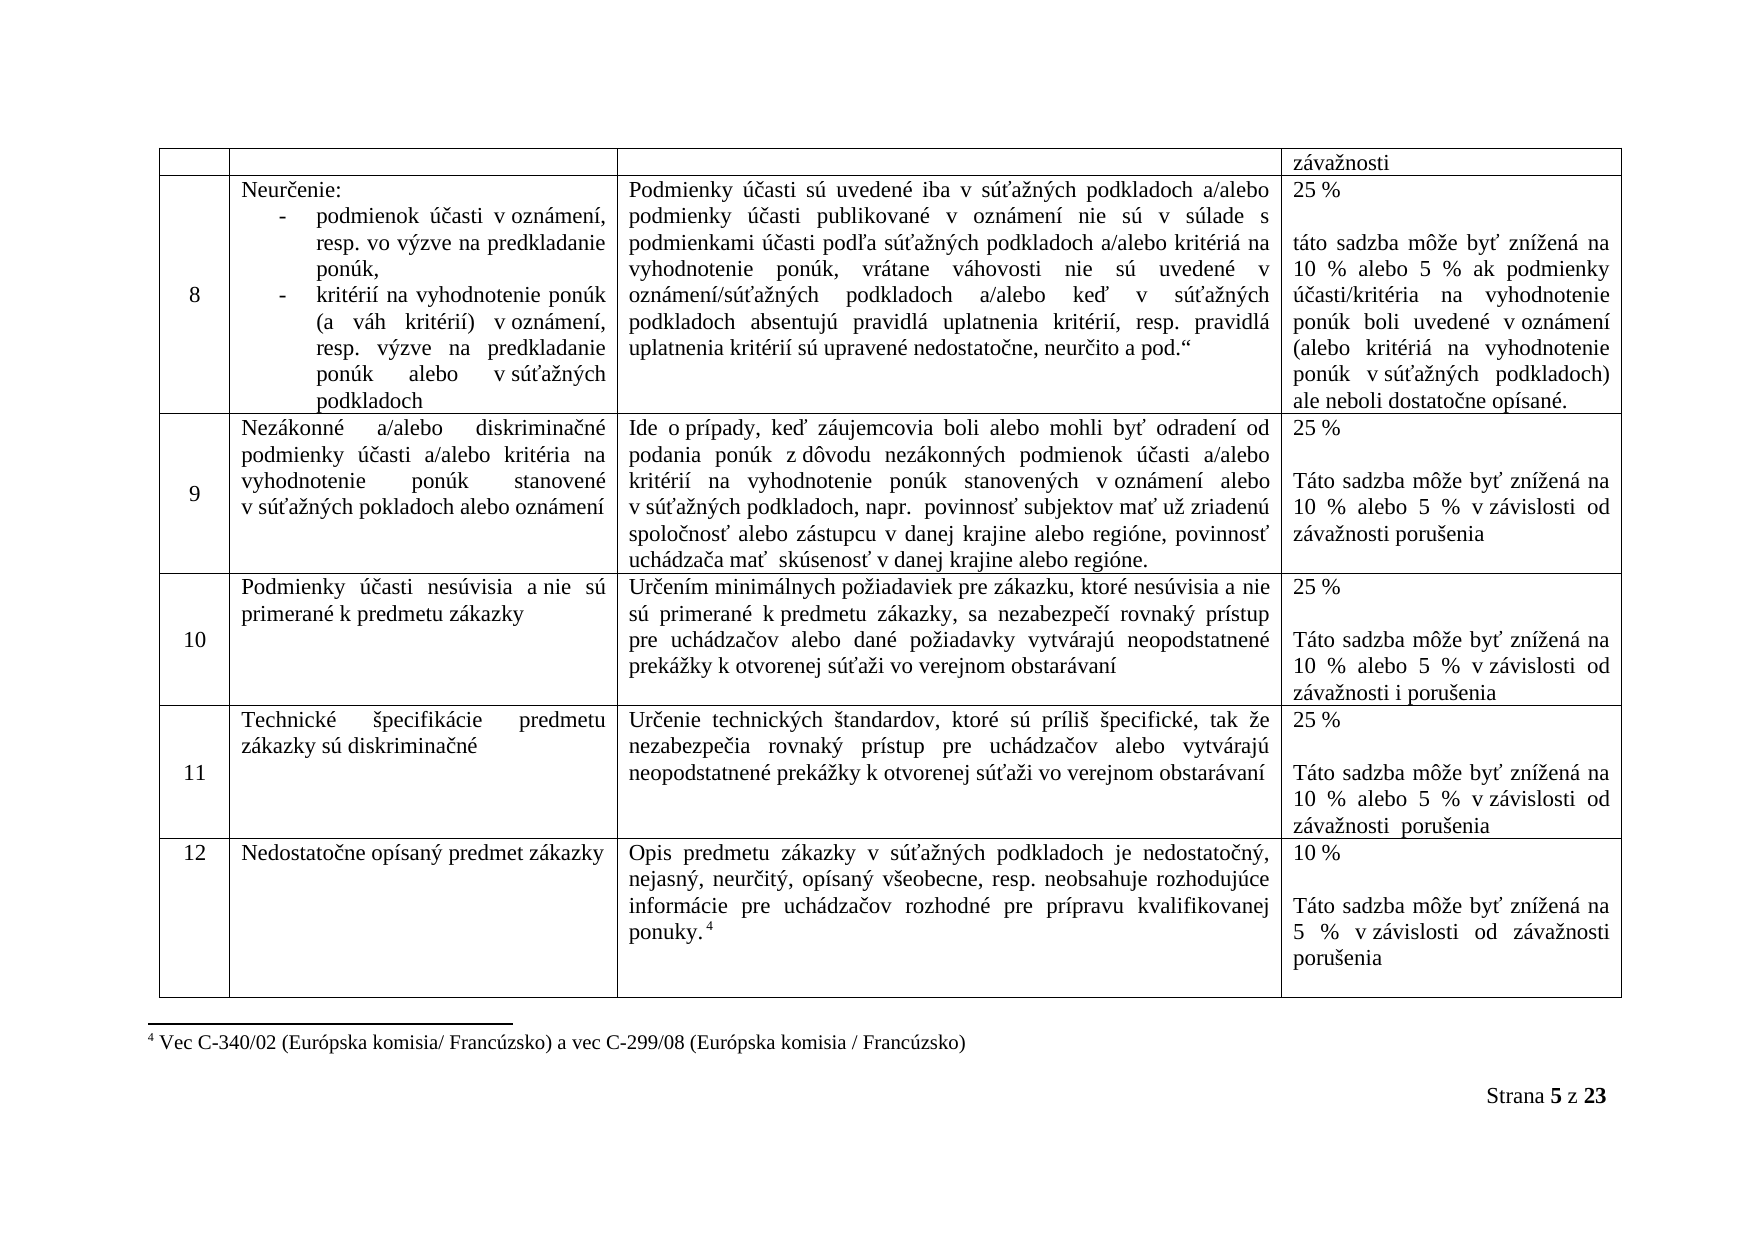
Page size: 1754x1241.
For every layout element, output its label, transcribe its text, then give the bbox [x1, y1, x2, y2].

table_cell Technické špecifikácie predmetu zákazky sú diskriminačné [230, 706, 617, 838]
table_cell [618, 149, 1281, 175]
table_cell 9 [160, 414, 229, 572]
table_cell 25 % Táto sadzba môže byť znížená na 10 % alebo 5 % v závislosti od závažnosti i porušenia [1282, 574, 1621, 705]
table_cell 25 % Táto sadzba môže byť znížená na 10 % alebo 5 % v závislosti od závažnosti porušenia [1282, 706, 1621, 838]
table_cell Určením minimálnych požiadaviek pre zákazku, ktoré nesúvisia a nie sú primerané k predmetu zákazky, sa nezabezpečí rovnaký prístup pre uchádzačov alebo dané požiadavky vytvárajú neopodstatnené prekážky k otvorenej súťaži vo verejnom obstarávaní [618, 574, 1281, 705]
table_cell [1282, 149, 1621, 175]
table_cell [618, 839, 1281, 997]
table_cell 10 [160, 574, 229, 705]
table_cell Podmienky účasti sú uvedené iba v súťažných podkladoch a/alebo podmienky účasti publikované v oznámení nie sú v súlade s podmienkami účasti podľa súťažných podkladoch a/alebo kritériá na vyhodnotenie ponúk, vrátane váhovosti nie sú uvedené v oznámení/súťažných podkladoch a/alebo keď v súťažných podkladoch absentujú pravidlá uplatnenia kritérií, resp. pravidlá uplatnenia kritérií sú upravené nedostatočne, neurčito a pod.“ [618, 176, 1281, 413]
table_cell 12 [160, 839, 229, 997]
table_cell 25 % táto sadzba môže byť znížená na 10 % alebo 5 % ak podmienky účasti/kritéria na vyhodnotenie ponúk boli uvedené v oznámení (alebo kritériá na vyhodnotenie ponúk v súťažných podkladoch) ale neboli dostatočne opísané. [1282, 176, 1621, 413]
table_cell 8 [160, 176, 229, 413]
table_cell Určenie technických štandardov, ktoré sú príliš špecifické, tak že nezabezpečia rovnaký prístup pre uchádzačov alebo vytvárajú neopodstatnené prekážky k otvorenej súťaži vo verejnom obstarávaní [618, 706, 1281, 838]
table_cell Neurčenie: podmienok účasti v oznámení, resp. vo výzve na predkladanie ponúk, kritérií na vyhodnotenie ponúk (a váh kritérií) v oznámení, resp. výzve na predkladanie ponúk alebo v súťažných podkladoch [230, 176, 617, 413]
table_cell Ide o prípady, keď záujemcovia boli alebo mohli byť odradení od podania ponúk z dôvodu nezákonných podmienok účasti a/alebo kritérií na vyhodnotenie ponúk stanovených v oznámení alebo v súťažných podkladoch, napr. povinnosť subjektov mať už zriadenú spoločnosť alebo zástupcu v danej krajine alebo regióne, povinnosť uchádzača mať skúsenosť v danej krajine alebo regióne. [618, 414, 1281, 572]
table_cell 25 % Táto sadzba môže byť znížená na 10 % alebo 5 % v závislosti od závažnosti porušenia [1282, 414, 1621, 572]
table_cell Podmienky účasti nesúvisia a nie sú primerané k predmetu zákazky [230, 574, 617, 705]
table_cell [230, 839, 617, 997]
table_cell 11 [160, 706, 229, 838]
table_cell Nezákonné a/alebo diskriminačné podmienky účasti a/alebo kritéria na vyhodnotenie ponúk stanovené v súťažných pokladoch alebo oznámení [230, 414, 617, 572]
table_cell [1282, 839, 1621, 997]
table_cell 7 [160, 149, 229, 175]
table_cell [230, 149, 617, 175]
